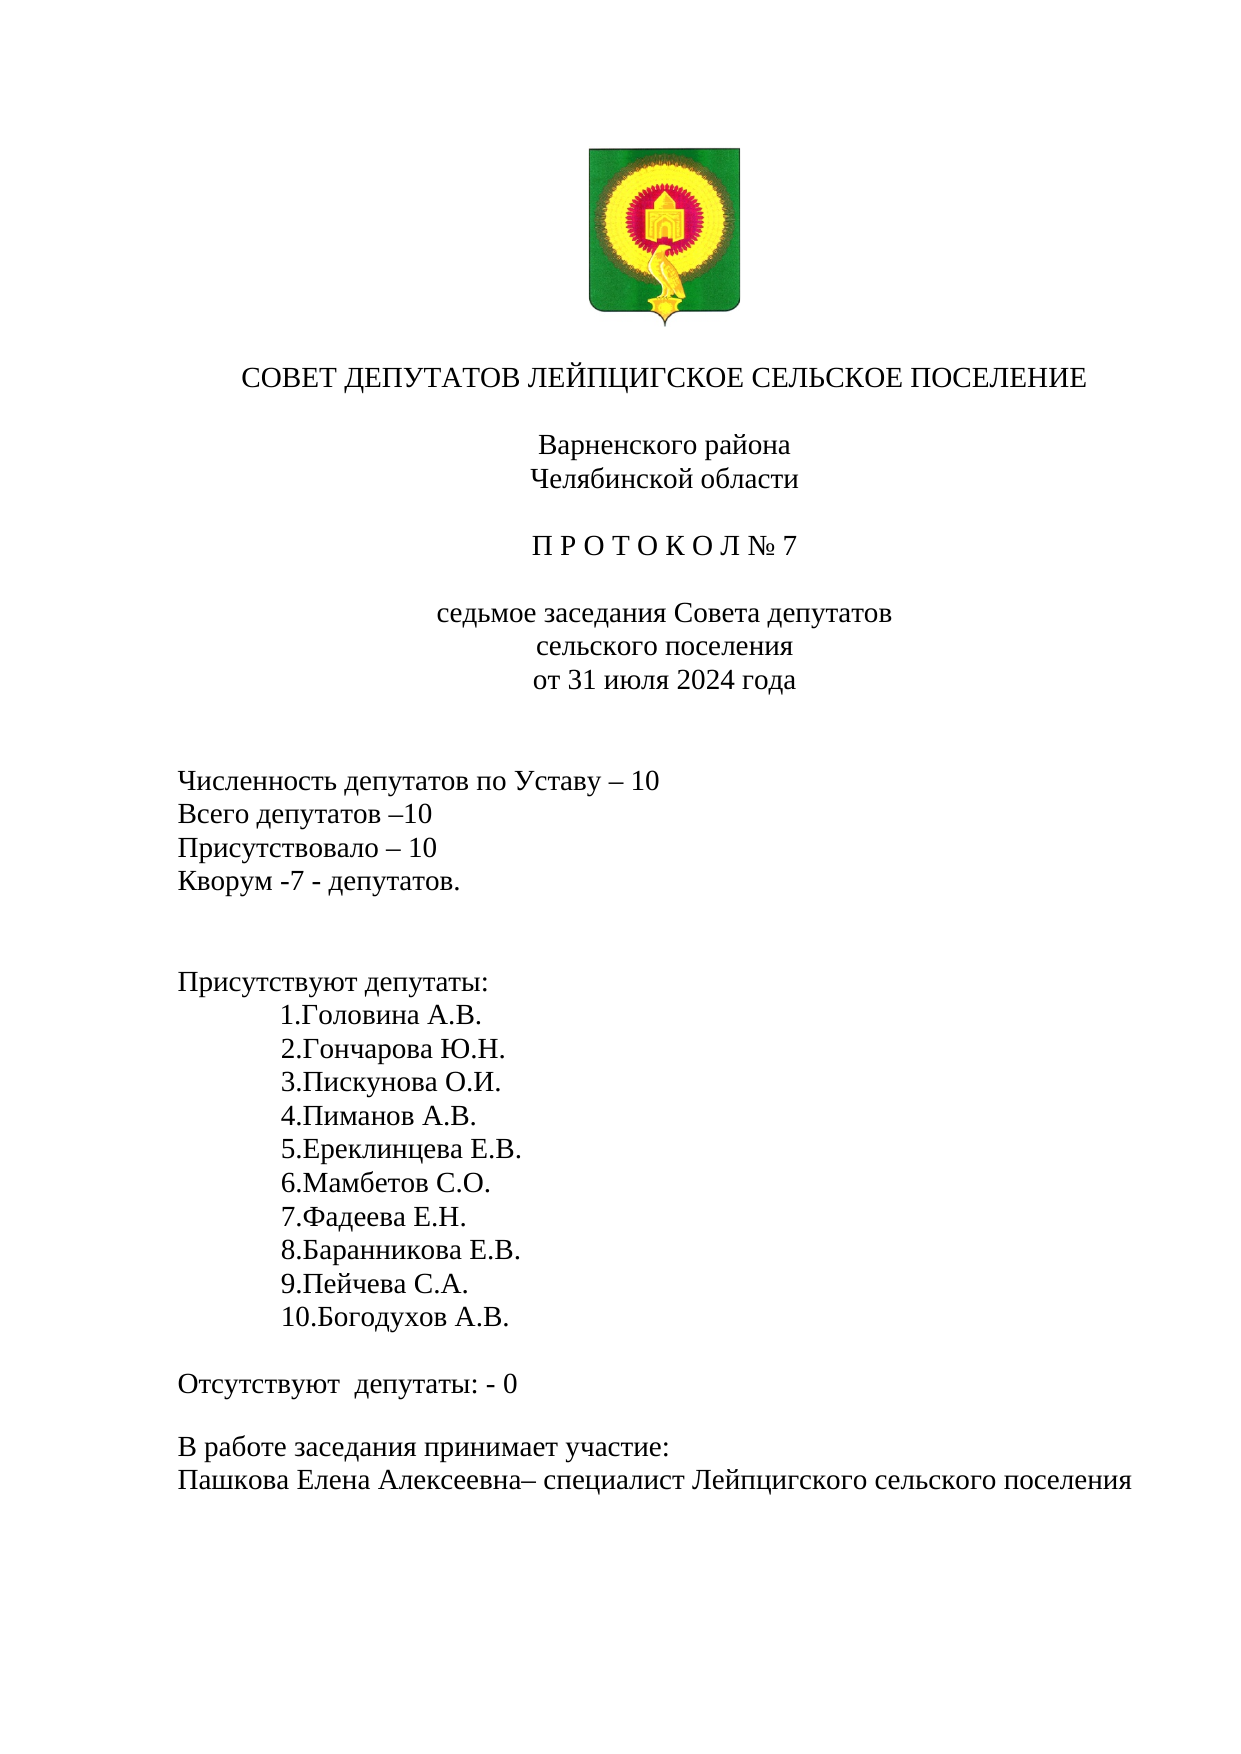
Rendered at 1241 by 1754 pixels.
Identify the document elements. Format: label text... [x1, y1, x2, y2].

text В работе заседания принимает участие: [177, 1429, 1152, 1462]
text седьмое заседания Совета депутатов [177, 595, 1152, 628]
text 1.Головина А.В. [177, 997, 1152, 1031]
text Присутствовало – 10 [177, 830, 1152, 863]
text П Р О Т О К О Л № 7 [177, 528, 1152, 561]
text 9.Пейчева С.А. [281, 1266, 1152, 1299]
text Челябинской области [177, 461, 1152, 494]
text 4.Пиманов А.В. [281, 1098, 1152, 1132]
text 8.Баранникова Е.В. [281, 1232, 1152, 1266]
text Присутствуют депутаты: [177, 964, 1152, 997]
text Пашкова Елена Алексеевна– специалист Лейпцигского сельского поселения [177, 1462, 1152, 1496]
text СОВЕТ ДЕПУТАТОВ ЛЕЙПЦИГСКОЕ СЕЛЬСКОЕ ПОСЕЛЕНИЕ [177, 360, 1152, 394]
text 10.Богодухов А.В. [281, 1299, 1152, 1333]
text Варненского района [177, 427, 1152, 461]
text 3.Пискунова О.И. [281, 1064, 1152, 1098]
text 6.Мамбетов С.О. [281, 1165, 1152, 1199]
text сельского поселения [177, 628, 1152, 662]
text Отсутствуют депутаты: - 0 [177, 1366, 1152, 1400]
text 7.Фадеева Е.Н. [281, 1199, 1152, 1232]
text Кворум -7 - депутатов. [177, 863, 1152, 897]
text 2.Гончарова Ю.Н. [281, 1031, 1152, 1064]
text от 31 июля 2024 года [177, 662, 1152, 696]
text Всего депутатов –10 [177, 796, 1152, 830]
text 5.Ереклинцева Е.В. [281, 1132, 1152, 1165]
picture [588, 146, 741, 327]
text Численность депутатов по Уставу – 10 [177, 763, 1152, 796]
